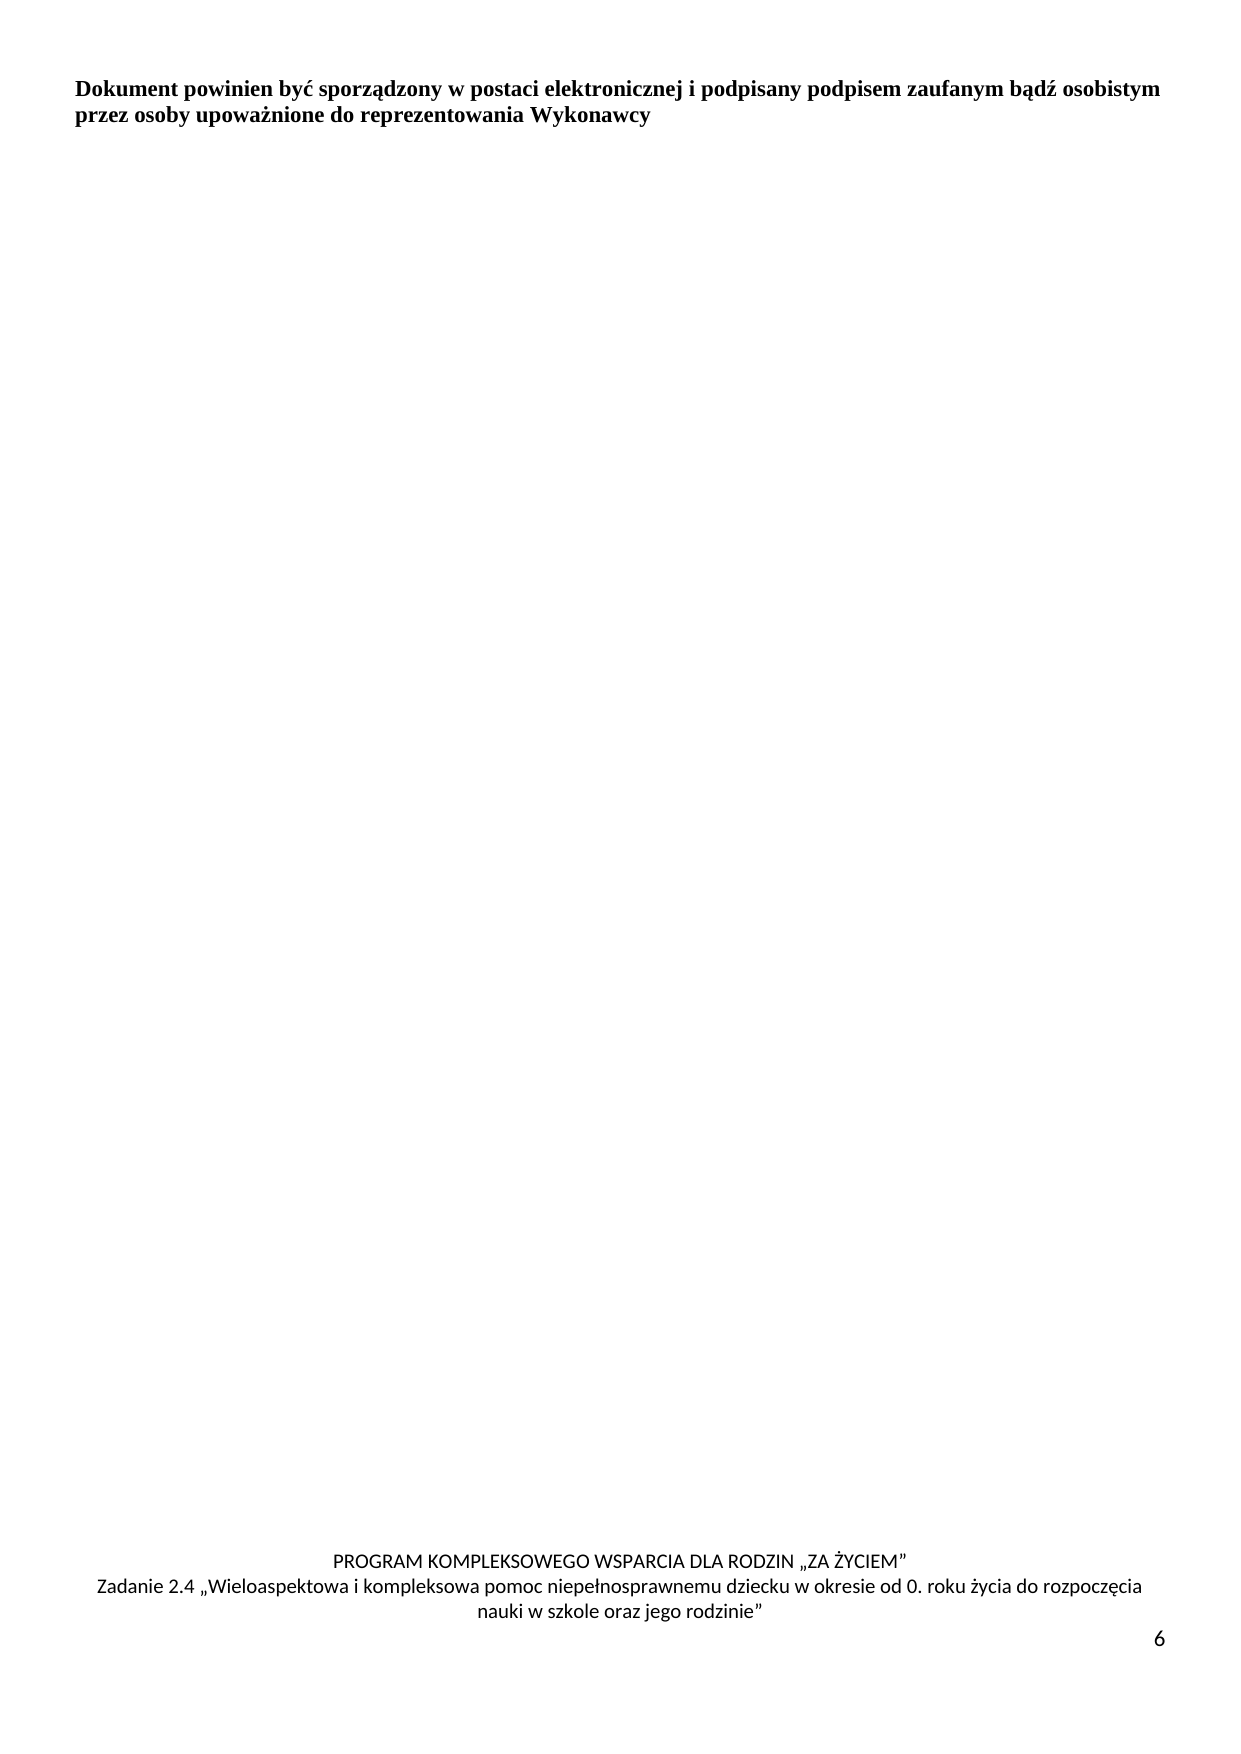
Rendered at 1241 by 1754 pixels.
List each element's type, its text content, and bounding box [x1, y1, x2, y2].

text Dokument powinien być sporządzony w postaci elektronicznej i podpisany podpisem zaufanym bądź osobistym przez osoby upoważnione do reprezentowania Wykonawcy [75, 75, 1165, 128]
